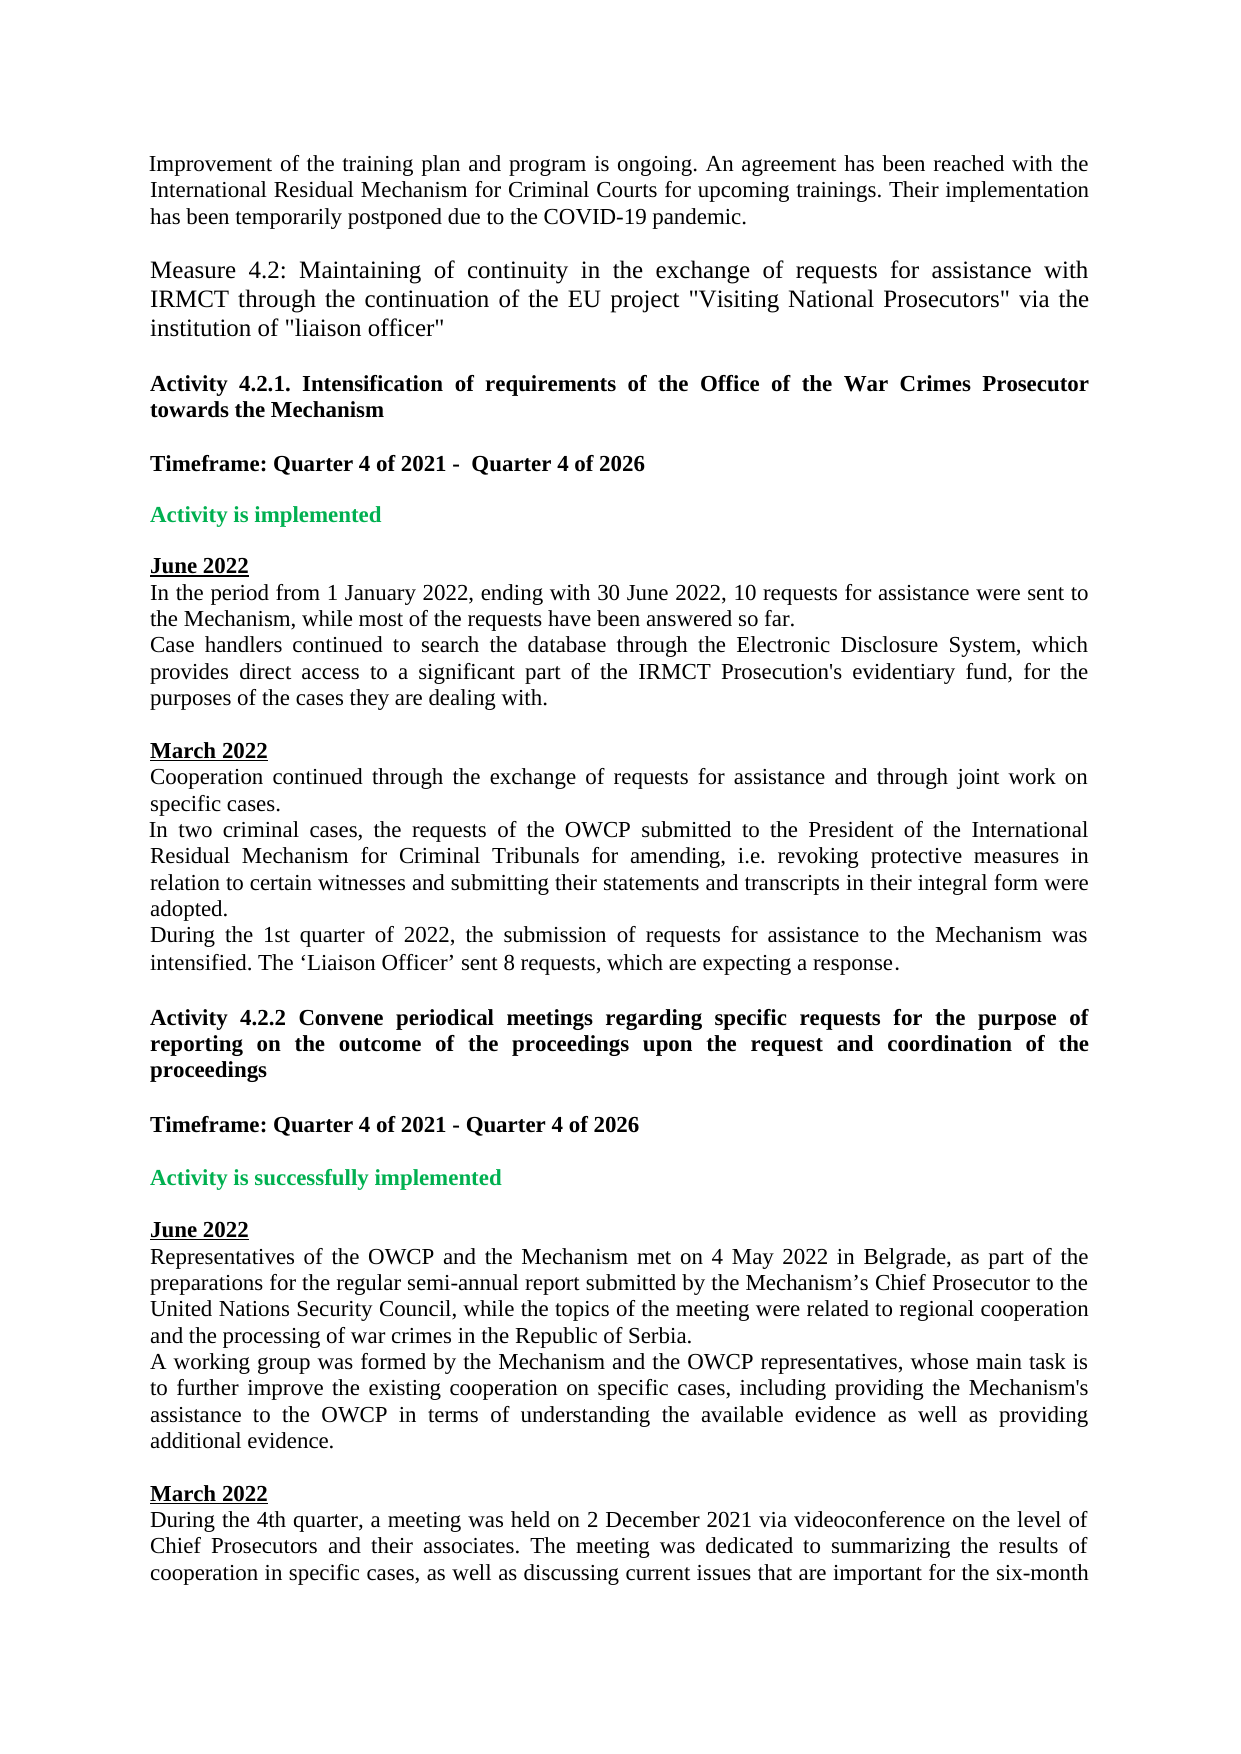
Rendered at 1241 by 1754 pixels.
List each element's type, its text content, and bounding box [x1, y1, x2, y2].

text Timeframe: Quarter 4 of 2021 - Quarter 4 of 2026 [150, 450, 1090, 477]
text March 2022 [150, 1480, 1090, 1506]
text In the period from 1 January 2022, ending with 30 June 2022, 10 requests for assistance were sent to the Mechanism, while most of the requests have been answered so far. [150, 579, 1090, 632]
text Improvement of the training plan and program is ongoing. An agreement has been reached with the International Residual Mechanism for Criminal Courts for upcoming trainings. Their implementation has been temporarily postponed due to the COVID-19 pandemic. [149, 150, 1090, 229]
text June 2022 [150, 552, 1090, 579]
subtitle Activity 4.2.1. Intensification of requirements of the Office of the War Crimes Prosecutor towards the Mechanism [150, 370, 1090, 422]
text During the 1st quarter of 2022, the submission of requests for assistance to the Mechanism was intensified. The ‘Liaison Officer’ sent 8 requests, which are expecting a response. [150, 921, 1090, 976]
text A working group was formed by the Mechanism and the OWCP representatives, whose main task is to further improve the existing cooperation on specific cases, including providing the Mechanism's assistance to the OWCP in terms of understanding the available evidence as well as providing additional evidence. [150, 1348, 1090, 1453]
subtitle Measure 4.2: Maintaining of continuity in the exchange of requests for assistance with IRMCT through the continuation of the EU project "Visiting National Prosecutors" via the institution of "liaison officer" [150, 255, 1090, 342]
text June 2022 [150, 1216, 1090, 1243]
subtitle Activity 4.2.2 Convene periodical meetings regarding specific requests for the purpose of reporting on the outcome of the proceedings upon the request and coordination of the proceedings [150, 1004, 1090, 1083]
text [150, 1506, 1090, 1585]
text Timeframe: Quarter 4 of 2021 - Quarter 4 of 2026 [150, 1111, 1090, 1137]
text Cooperation continued through the exchange of requests for assistance and through joint work on specific cases. [150, 763, 1090, 816]
text Representatives of the OWCP and the Mechanism met on 4 May 2022 in Belgrade, as part of the preparations for the regular semi-annual report submitted by the Mechanism’s Chief Prosecutor to the United Nations Security Council, while the topics of the meeting were related to regional cooperation and the processing of war crimes in the Republic of Serbia. [150, 1243, 1090, 1348]
text Activity is implemented [150, 501, 1090, 528]
text In two criminal cases, the requests of the OWCP submitted to the President of the International Residual Mechanism for Criminal Tribunals for amending, i.e. revoking protective measures in relation to certain witnesses and submitting their statements and transcripts in their integral form were adopted. [149, 816, 1090, 921]
text March 2022 [150, 737, 1090, 763]
text Case handlers continued to search the database through the Electronic Disclosure System, which provides direct access to a significant part of the IRMCT Prosecution's evidentiary fund, for the purposes of the cases they are dealing with. [150, 632, 1090, 711]
text Activity is successfully implemented [150, 1164, 1090, 1190]
